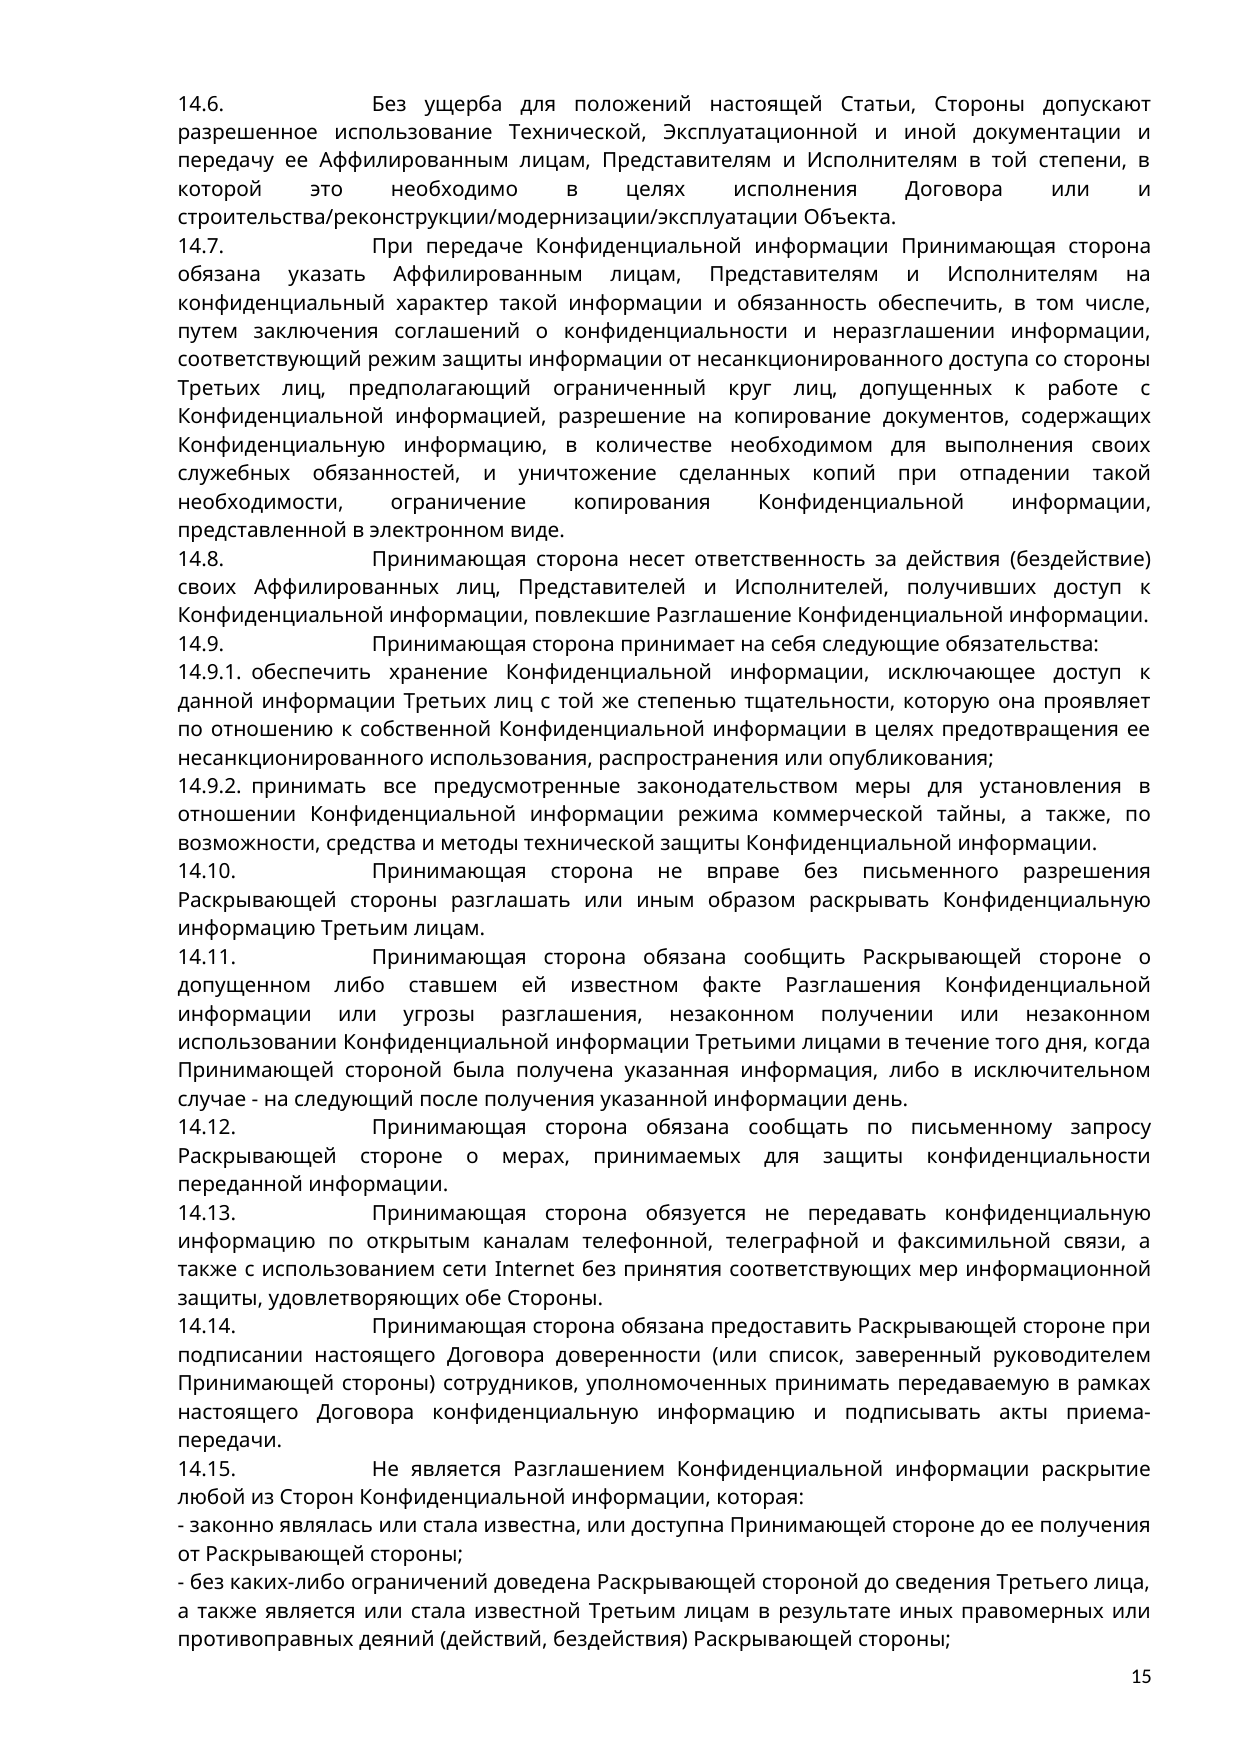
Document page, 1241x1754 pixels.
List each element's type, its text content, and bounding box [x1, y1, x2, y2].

list принимать все предусмотренные законодательством меры для установления в отношении Конфиденциальной информации режима коммерческой тайны, а также, по возможности, средства и методы технической защиты Конфиденциальной информации. [177, 771, 1152, 856]
list Принимающая сторона обязана сообщать по письменному запросу Раскрывающей стороне о мерах, принимаемых для защиты конфиденциальности переданной информации. [177, 1112, 1152, 1198]
list Принимающая сторона обязуется не передавать конфиденциальную информацию по открытым каналам телефонной, телеграфной и факсимильной связи, а также с использованием сети Internet без принятия соответствующих мер информационной защиты, удовлетворяющих обе Стороны. [177, 1198, 1152, 1311]
list Принимающая сторона обязана сообщить Раскрывающей стороне о допущенном либо ставшем ей известном факте Разглашения Конфиденциальной информации или угрозы разглашения, незаконном получении или незаконном использовании Конфиденциальной информации Третьими лицами в течение того дня, когда Принимающей стороной была получена указанная информация, либо в исключительном случае - на следующий после получения указанной информации день. [177, 942, 1152, 1112]
list Не является Разглашением Конфиденциальной информации раскрытие любой из Сторон Конфиденциальной информации, которая: [177, 1454, 1152, 1511]
list Без ущерба для положений настоящей Статьи, Стороны допускают разрешенное использование Технической, Эксплуатационной и иной документации и передачу ее Аффилированным лицам, Представителям и Исполнителям в той степени, в которой это необходимо в целях исполнения Договора или и строительства/реконструкции/модернизации/эксплуатации Объекта. [177, 89, 1152, 231]
list Принимающая сторона принимает на себя следующие обязательства: [177, 629, 1152, 657]
list Принимающая сторона несет ответственность за действия (бездействие) своих Аффилированных лиц, Представителей и Исполнителей, получивших доступ к Конфиденциальной информации, повлекшие Разглашение Конфиденциальной информации. [177, 544, 1152, 629]
list При передаче Конфиденциальной информации Принимающая сторона обязана указать Аффилированным лицам, Представителям и Исполнителям на конфиденциальный характер такой информации и обязанность обеспечить, в том числе, путем заключения соглашений о конфиденциальности и неразглашении информации, соответствующий режим защиты информации от несанкционированного доступа со стороны Третьих лиц, предполагающий ограниченный круг лиц, допущенных к работе с Конфиденциальной информацией, разрешение на копирование документов, содержащих Конфиденциальную информацию, в количестве необходимом для выполнения своих служебных обязанностей, и уничтожение сделанных копий при отпадении такой необходимости, ограничение копирования Конфиденциальной информации, представленной в электронном виде. [177, 231, 1152, 544]
text - без каких-либо ограничений доведена Раскрывающей стороной до сведения Третьего лица, а также является или стала известной Третьим лицам в результате иных правомерных или противоправных деяний (действий, бездействия) Раскрывающей стороны; [177, 1567, 1152, 1653]
list Принимающая сторона обязана предоставить Раскрывающей стороне при подписании настоящего Договора доверенности (или список, заверенный руководителем Принимающей стороны) сотрудников, уполномоченных принимать передаваемую в рамках настоящего Договора конфиденциальную информацию и подписывать акты приема-передачи. [177, 1311, 1152, 1454]
list обеспечить хранение Конфиденциальной информации, исключающее доступ к данной информации Третьих лиц с той же степенью тщательности, которую она проявляет по отношению к собственной Конфиденциальной информации в целях предотвращения ее несанкционированного использования, распространения или опубликования; [177, 657, 1152, 771]
text - законно являлась или стала известна, или доступна Принимающей стороне до ее получения от Раскрывающей стороны; [177, 1511, 1152, 1567]
list Принимающая сторона не вправе без письменного разрешения Раскрывающей стороны разглашать или иным образом раскрывать Конфиденциальную информацию Третьим лицам. [177, 856, 1152, 942]
